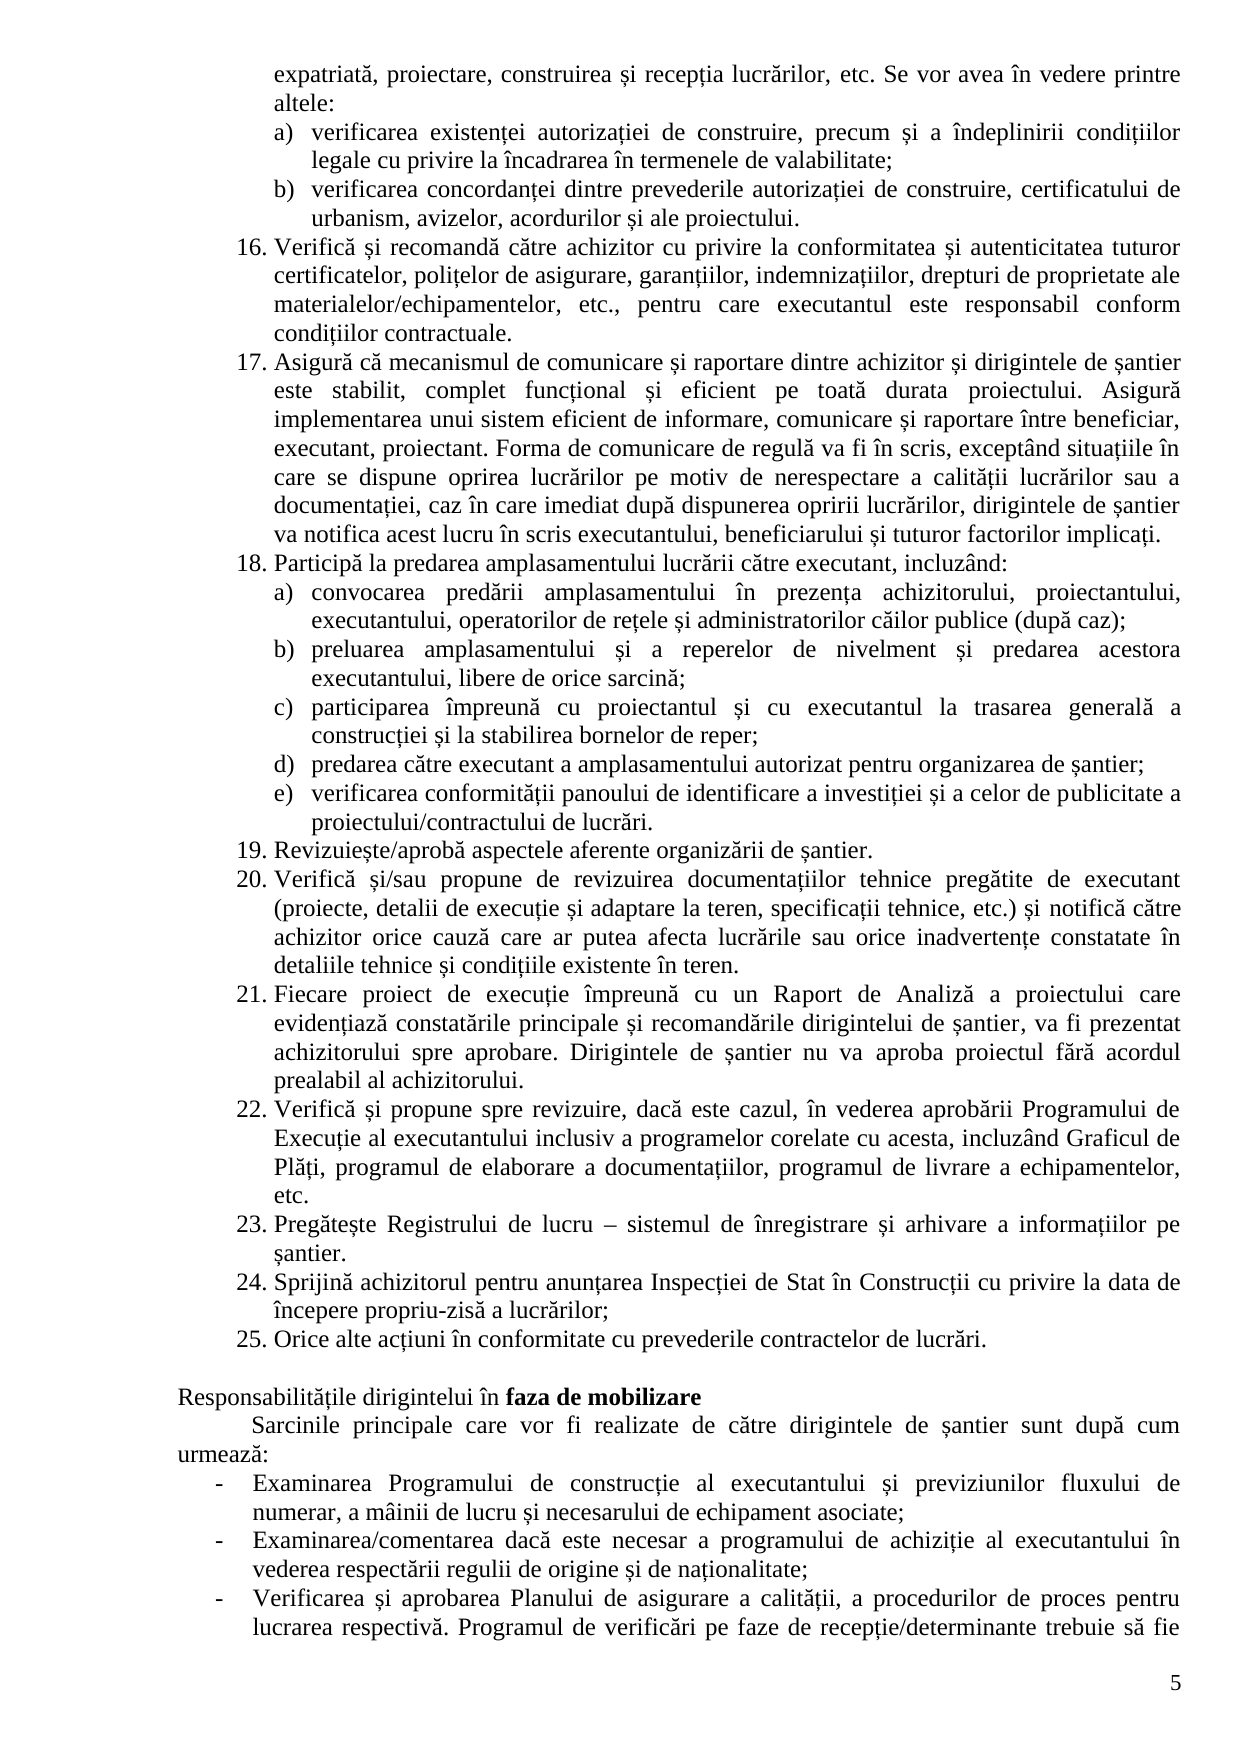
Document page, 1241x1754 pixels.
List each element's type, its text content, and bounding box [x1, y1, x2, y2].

list Fiecare proiect de execuție împreună cu un Raport de Analiză a proiectului care evidențiază constatările principale și recomandările dirigintelui de șantier, va fi prezentat achizitorului spre aprobare. Dirigintele de șantier nu va aproba proiectul fără acordul prealabil al achizitorului. [236, 979, 1181, 1094]
list convocarea predării amplasamentului în prezența achizitorului, proiectantului, executantului, operatorilor de rețele și administratorilor căilor publice (după caz); [274, 577, 1181, 634]
list Examinarea Programului de construcție al executantului și previziunilor fluxului de numerar, a mâinii de lucru și necesarului de echipament asociate; [215, 1468, 1181, 1525]
list verificarea existenței autorizației de construire, precum și a îndeplinirii condițiilor legale cu privire la încadrarea în termenele de valabilitate; [274, 117, 1181, 174]
list Pregătește Registrului de lucru – sistemul de înregistrare și arhivare a informațiilor pe șantier. [236, 1209, 1181, 1267]
list Sprijină achizitorul pentru anunțarea Inspecției de Stat în Construcții cu privire la data de începere propriu-zisă a lucrărilor; [236, 1267, 1181, 1324]
list participarea împreună cu proiectantul și cu executantul la trasarea generală a construcției și la stabilirea bornelor de reper; [274, 692, 1181, 749]
list Examinarea/comentarea dacă este necesar a programului de achiziție al executantului în vederea respectării regulii de origine și de naționalitate; [215, 1525, 1181, 1583]
list predarea către executant a amplasamentului autorizat pentru organizarea de șantier; [274, 749, 1181, 778]
list Verifică și recomandă către achizitor cu privire la conformitatea și autenticitatea tuturor certificatelor, polițelor de asigurare, garanțiilor, indemnizațiilor, drepturi de proprietate ale materialelor/echipamentelor, etc., pentru care executantul este responsabil conform condițiilor contractuale. [236, 232, 1181, 347]
list preluarea amplasamentului și a reperelor de nivelment și predarea acestora executantului, libere de orice sarcină; [274, 634, 1181, 692]
text Responsabilitățile dirigintelui în faza de mobilizare [177, 1382, 1181, 1410]
list Verifică și propune spre revizuire, dacă este cazul, în vederea aprobării Programului de Execuție al executantului inclusiv a programelor corelate cu acesta, incluzând Graficul de Plăți, programul de elaborare a documentațiilor, programul de livrare a echipamentelor, etc. [236, 1094, 1181, 1209]
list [215, 1583, 1181, 1640]
list Asigură că mecanismul de comunicare și raportare dintre achizitor și dirigintele de șantier este stabilit, complet funcțional și eficient pe toată durata proiectului. Asigură implementarea unui sistem eficient de informare, comunicare și raportare între beneficiar, executant, proiectant. Forma de comunicare de regulă va fi în scris, exceptând situațiile în care se dispune oprirea lucrărilor pe motiv de nerespectare a calității lucrărilor sau a documentației, caz în care imediat după dispunerea opririi lucrărilor, dirigintele de șantier va notifica acest lucru în scris executantului, beneficiarului și tuturor factorilor implicați. [236, 347, 1181, 548]
list Participă la predarea amplasamentului lucrării către executant, incluzând: [236, 548, 1181, 577]
list Verifică și/sau propune de revizuirea documentațiilor tehnice pregătite de executant (proiecte, detalii de execuție și adaptare la teren, specificații tehnice, etc.) și notifică către achizitor orice cauză care ar putea afecta lucrările sau orice inadvertențe constatate în detaliile tehnice și condițiile existente în teren. [236, 864, 1181, 979]
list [236, 59, 1181, 117]
list verificarea concordanței dintre prevederile autorizației de construire, certificatului de urbanism, avizelor, acordurilor și ale proiectului. [274, 174, 1181, 232]
list Orice alte acțiuni în conformitate cu prevederile contractelor de lucrări. [236, 1324, 1181, 1353]
list verificarea conformității panoului de identificare a investiției și a celor de publicitate a proiectului/contractului de lucrări. [274, 778, 1181, 835]
text Sarcinile principale care vor fi realizate de către dirigintele de șantier sunt după cum urmează: [177, 1410, 1181, 1468]
list Revizuiește/aprobă aspectele aferente organizării de șantier. [236, 835, 1181, 864]
